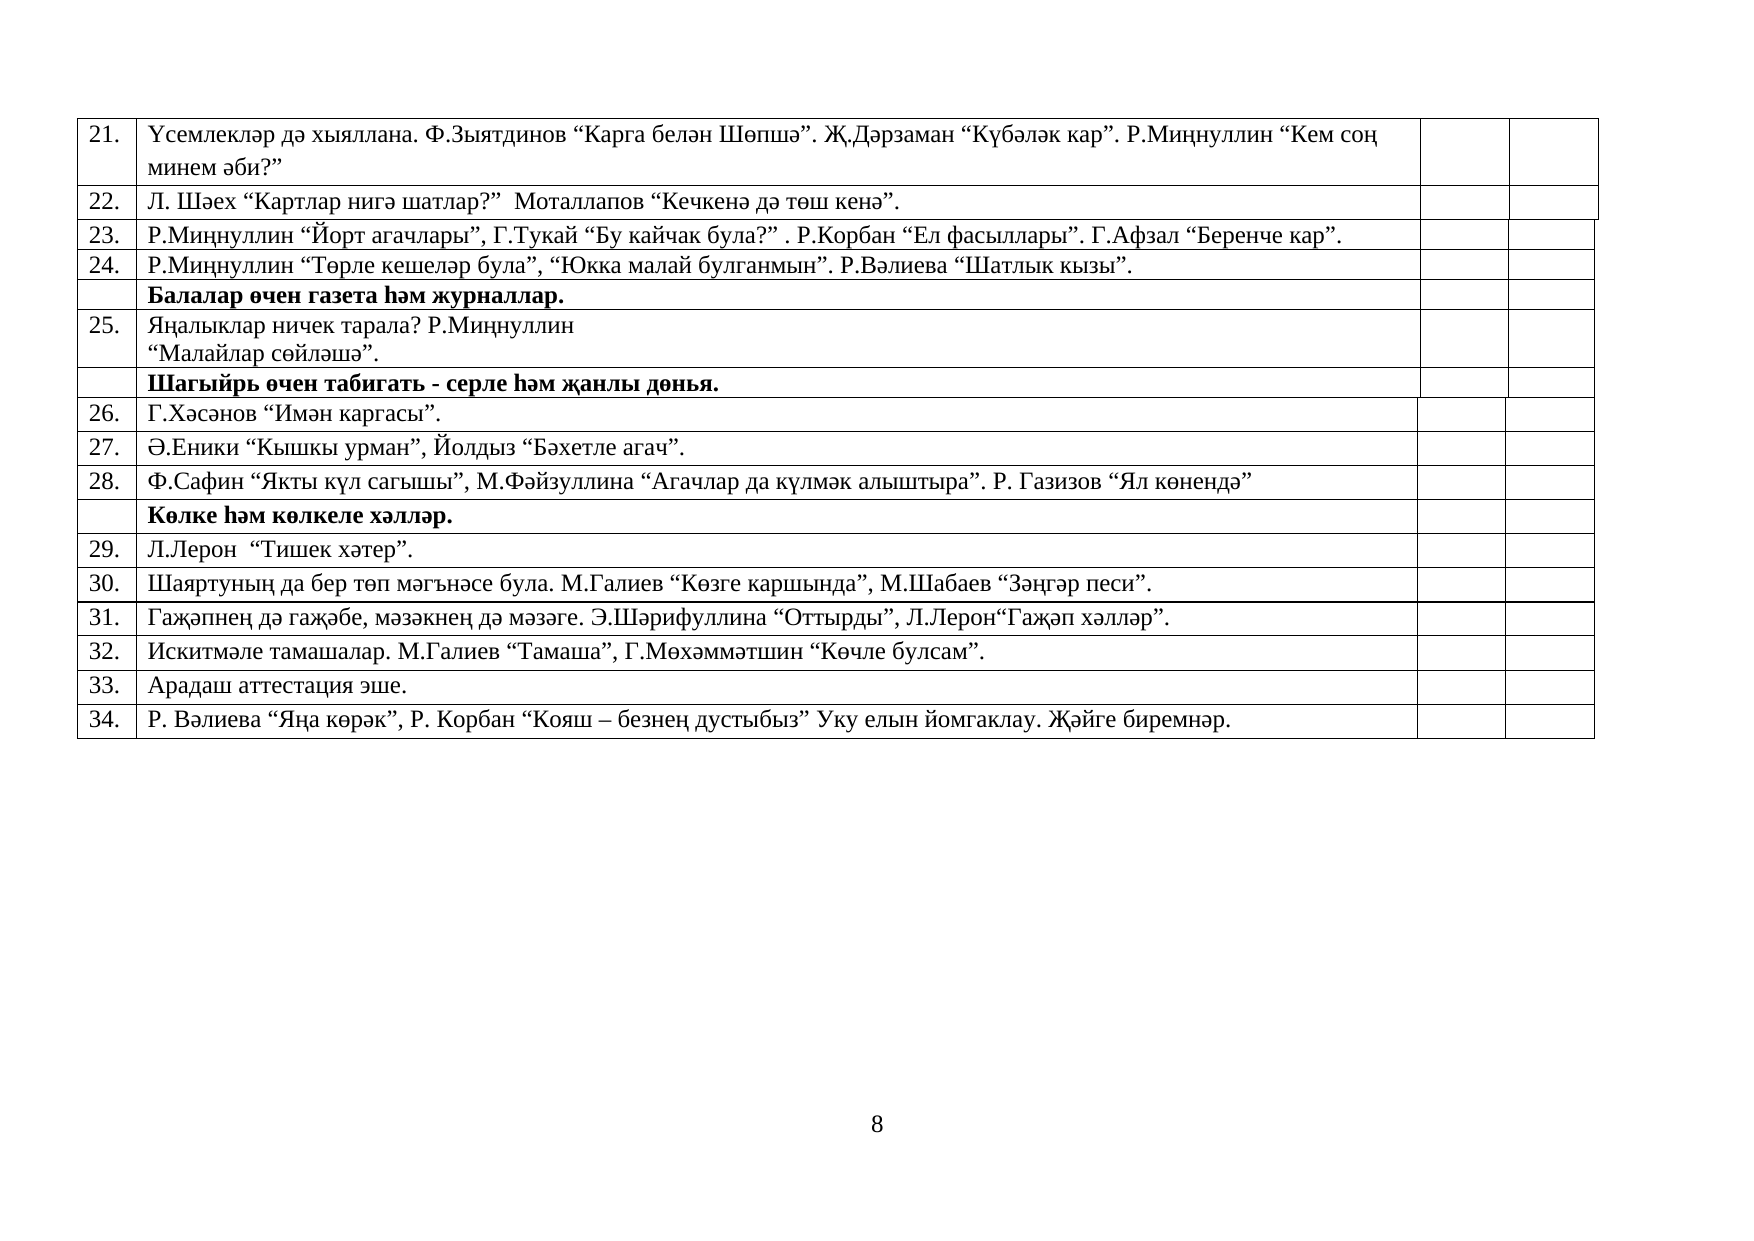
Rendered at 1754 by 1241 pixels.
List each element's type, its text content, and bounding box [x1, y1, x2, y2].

table_cell [1418, 500, 1505, 533]
table_cell [1506, 636, 1594, 669]
table_cell 23. [78, 220, 136, 249]
table_cell [1418, 603, 1505, 635]
table_cell 27. [78, 432, 136, 465]
table_cell 26. [78, 398, 136, 431]
table_cell Ә.Еники “Кышкы урман”, Йолдыз “Бәхетле агач”. [137, 432, 1417, 465]
table_cell [1510, 186, 1598, 219]
table_cell [78, 368, 136, 397]
table_cell [1418, 432, 1505, 465]
table_cell [1421, 310, 1508, 367]
table_cell [1421, 250, 1508, 279]
table_cell 29. [78, 534, 136, 567]
table_cell [78, 500, 136, 533]
table_cell Искитмәле тамашалар. М.Галиев “Тамаша”, Г.Мөхәммәтшин “Көчле булсам”. [137, 636, 1417, 669]
table_cell [1509, 310, 1594, 367]
table_cell Л.Лерон “Тишек хәтер”. [137, 534, 1417, 567]
table_cell [1506, 432, 1594, 465]
table_cell [1418, 671, 1505, 703]
table_cell 25. [78, 310, 136, 367]
table_cell 28. [78, 466, 136, 499]
table_cell [1506, 398, 1594, 431]
table_cell 21. [78, 119, 136, 185]
table_cell [78, 280, 136, 309]
table_cell 24. [78, 250, 136, 279]
table_cell 34. [78, 705, 136, 738]
table_cell Шагыйрь өчен табигать - серле һәм җанлы дөнья. [137, 368, 1420, 397]
table_cell [1509, 250, 1594, 279]
table_cell [1506, 671, 1594, 703]
table_cell Р.Миңнуллин “Йорт агачлары”, Г.Тукай “Бу кайчак була?” . Р.Корбан “Ел фасыллары”. Г.Афзал “Беренче кар”. [137, 220, 1420, 249]
table_cell [1506, 534, 1594, 567]
table_cell [1418, 398, 1505, 431]
table_cell Л. Шәех “Картлар нигә шатлар?” Моталлапов “Кечкенә дә төш кенә”. [137, 186, 1420, 219]
table_cell [1506, 500, 1594, 533]
table_cell [1418, 705, 1505, 738]
table_cell [1509, 368, 1594, 397]
table_cell Р. Вәлиева “Яңа көрәк”, Р. Корбан “Кояш – безнең дустыбыз” Уку елын йомгаклау. Җәйге биремнәр. [137, 705, 1417, 738]
table_cell Р.Миңнуллин “Төрле кешеләр була”, “Юкка малай булганмын”. Р.Вәлиева “Шатлык кызы”. [137, 250, 1420, 279]
table_cell [1510, 119, 1598, 185]
table_cell Көлке һәм көлкеле хәлләр. [137, 500, 1417, 533]
table_cell 32. [78, 636, 136, 669]
table_cell Яңалыклар ничек тарала? Р.Миңнуллин “Малайлар сөйләшә”. [137, 310, 1420, 367]
table_cell [1421, 220, 1508, 249]
table_cell [1418, 568, 1505, 601]
table_cell [1418, 466, 1505, 499]
table_cell Г.Хәсәнов “Имән каргасы”. [137, 398, 1417, 431]
table_cell [1506, 568, 1594, 601]
table_cell Балалар өчен газета һәм журналлар. [137, 280, 1420, 309]
table_cell Арадаш аттестация эше. [137, 671, 1417, 703]
table_cell [1509, 280, 1594, 309]
table_cell Ф.Сафин “Якты күл сагышы”, М.Фәйзуллина “Агачлар да күлмәк алыштыра”. Р. Газизов “Ял көнендә” [137, 466, 1417, 499]
table_cell 22. [78, 186, 136, 219]
table_cell [1421, 186, 1509, 219]
table_cell [1418, 534, 1505, 567]
table_cell Үсемлекләр дә хыяллана. Ф.Зыятдинов “Карга белән Шөпшә”. Җ.Дәрзаман “Күбәләк кар”. Р.Миңнуллин “Кем соң минем әби?” [137, 119, 1420, 185]
table_cell [1418, 636, 1505, 669]
table_cell [1421, 280, 1508, 309]
table_cell [1506, 603, 1594, 635]
table_cell [1506, 466, 1594, 499]
table_cell 31. [78, 603, 136, 635]
table_cell Шаяртуның да бер төп мәгънәсе була. М.Галиев “Көзге каршында”, М.Шабаев “Зәңгәр песи”. [137, 568, 1417, 601]
table_cell Гаҗәпнең дә гаҗәбе, мәзәкнең дә мәзәге. Э.Шәрифуллина “Оттырды”, Л.Лерон“Гаҗәп хәлләр”. [137, 603, 1417, 635]
table_cell [1506, 705, 1594, 738]
table_cell [1421, 119, 1509, 185]
table_cell [1421, 368, 1508, 397]
table_cell [1509, 220, 1594, 249]
table_cell 30. [78, 568, 136, 601]
table_cell 33. [78, 671, 136, 703]
